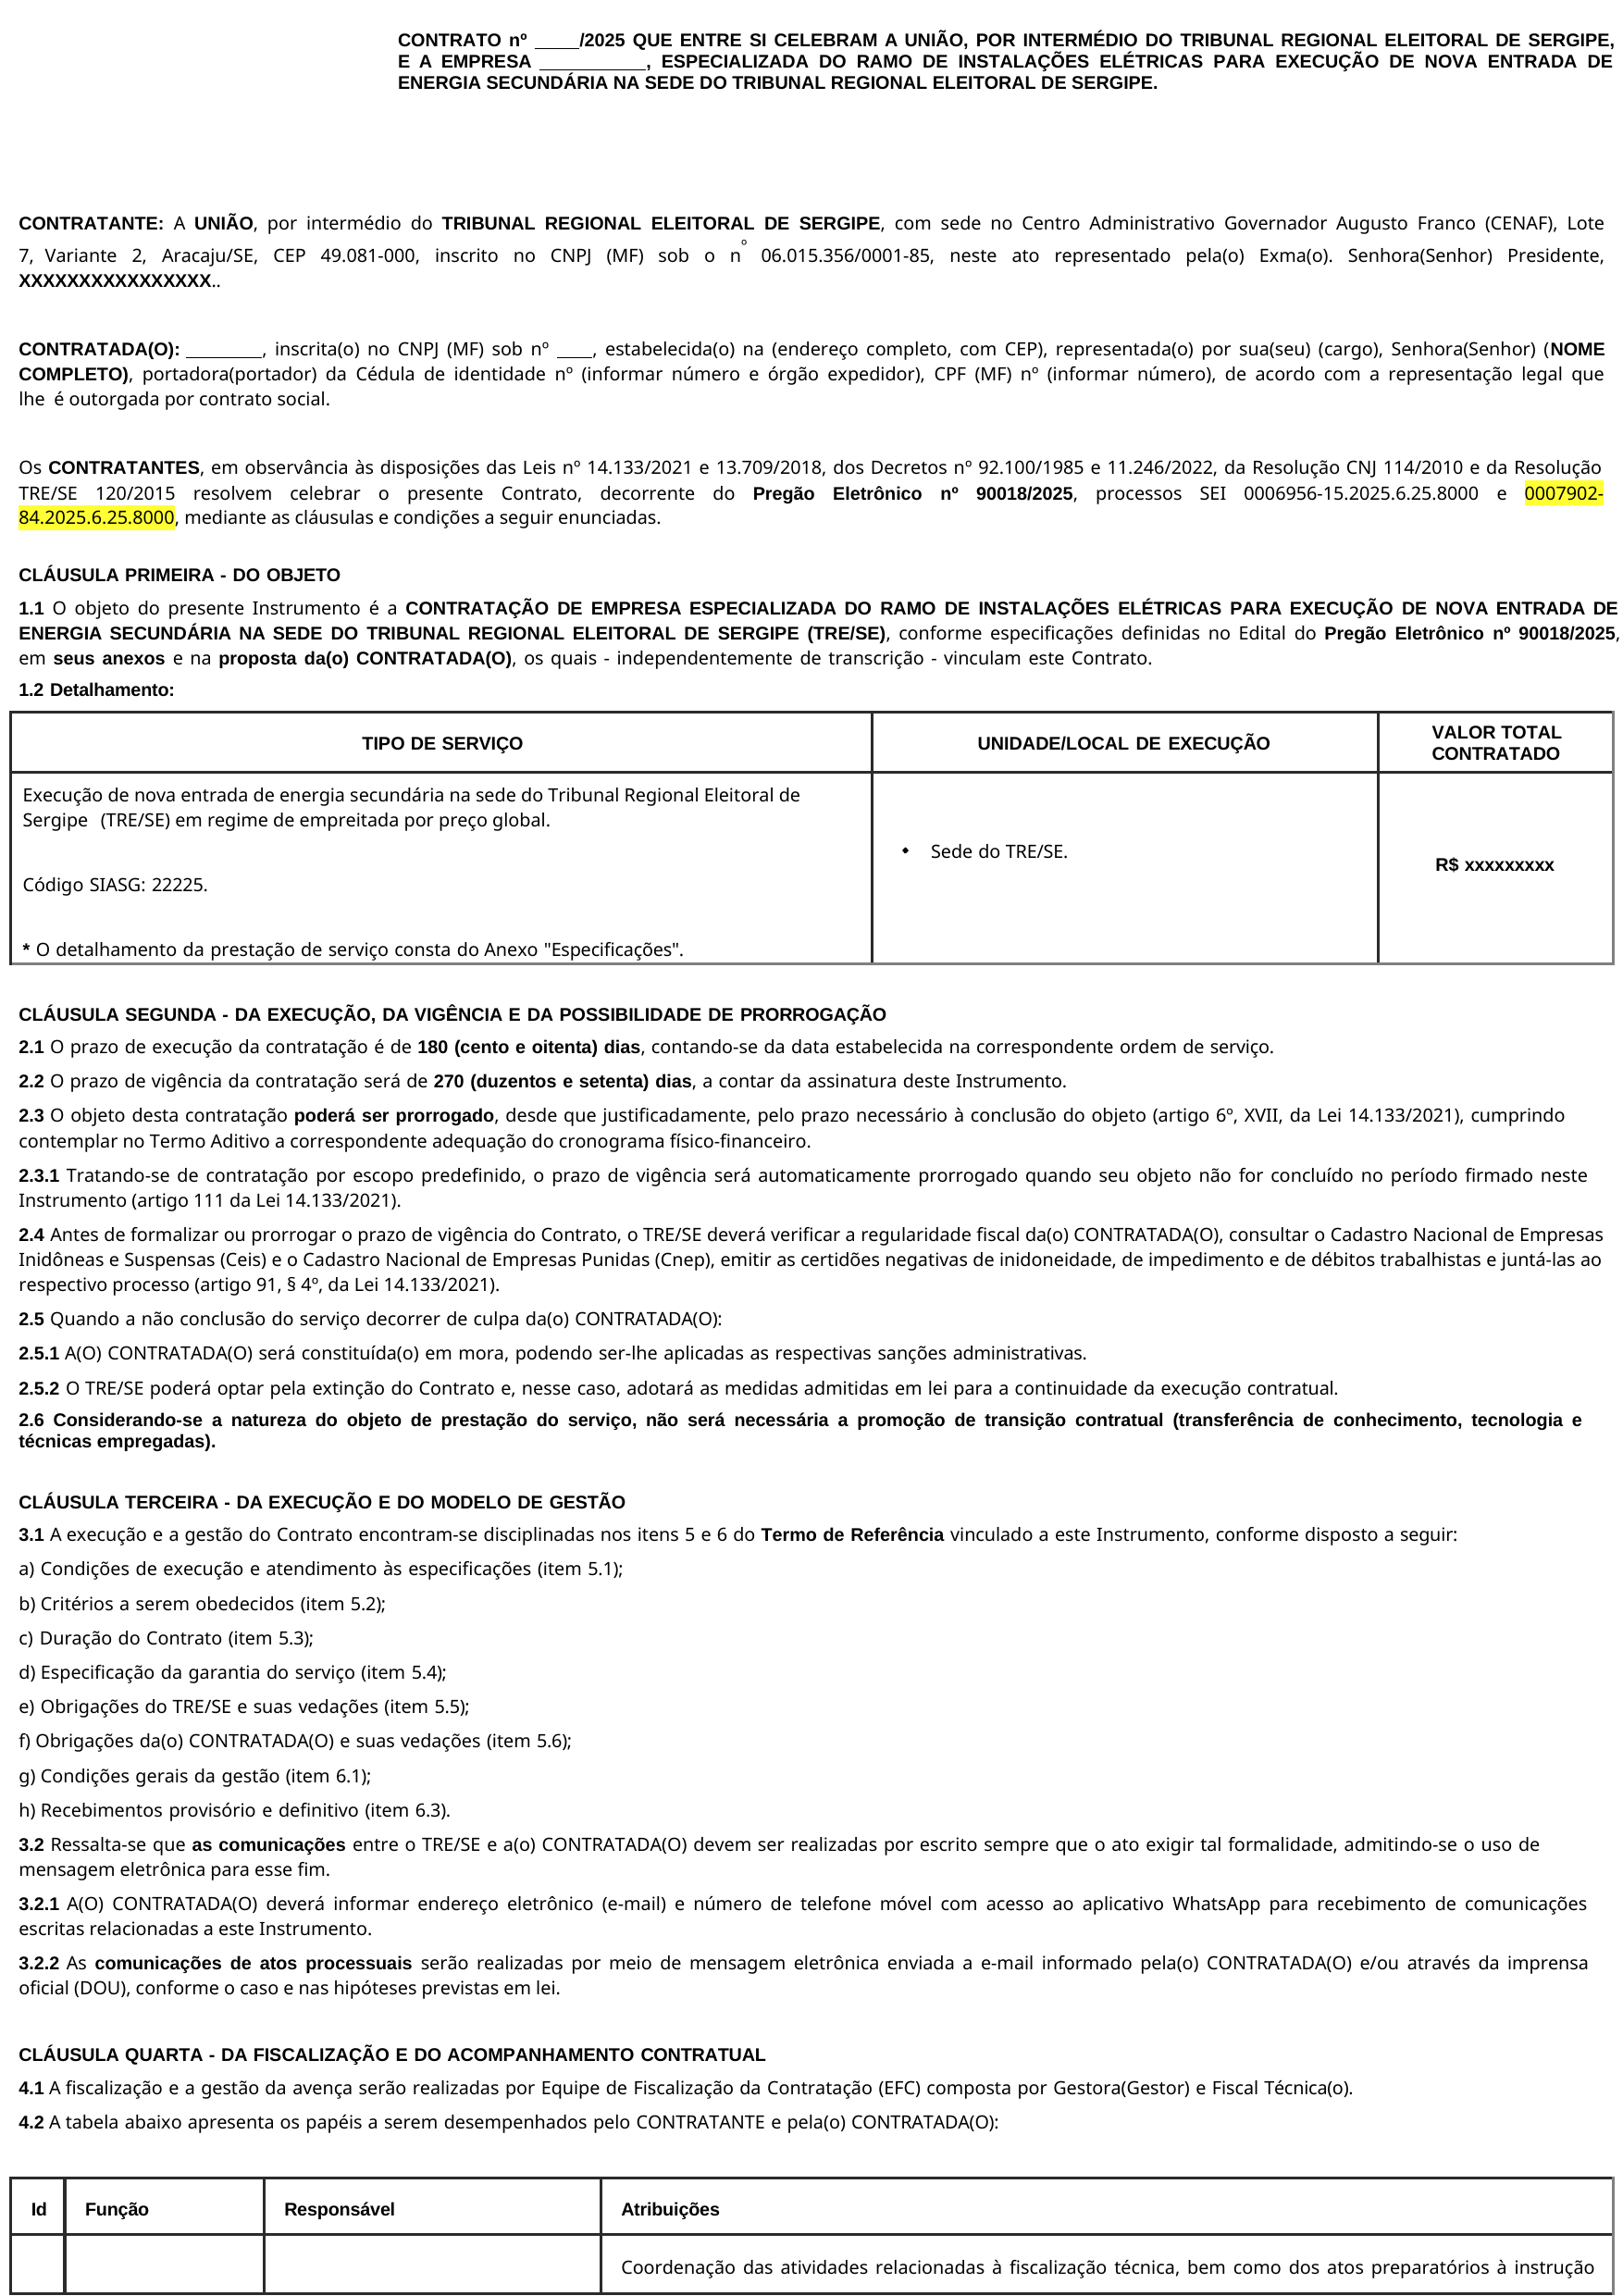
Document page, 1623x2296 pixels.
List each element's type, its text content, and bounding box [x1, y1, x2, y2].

list O objeto do presente Instrumento é a CONTRATAÇÃO DE EMPRESA ESPECIALIZADA DO RAMO DE INSTALAÇÕES ELÉTRICAS PARA EXECUÇÃO DE NOVA ENTRADA DE [19, 595, 1623, 620]
list Critérios a serem obedecidos (item 5.2); [19, 1591, 1623, 1616]
table_header Id [12, 2179, 63, 2232]
table_cell 1 [12, 2236, 63, 2292]
subtitle CLÁUSULA PRIMEIRA - DO OBJETO [19, 565, 1623, 586]
subtitle CLÁUSULA TERCEIRA - DA EXECUÇÃO E DO MODELO DE GESTÃO [19, 1492, 1623, 1512]
subtitle CLÁUSULA QUARTA - DA FISCALIZAÇÃO E DO ACOMPANHAMENTO CONTRATUAL [19, 2044, 1623, 2066]
list A(O) CONTRATADA(O) será constituída(o) em mora, podendo ser-lhe aplicadas as respectivas sanções administrativas. [19, 1341, 1623, 1366]
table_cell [602, 2236, 1612, 2292]
list Tratando-se de contratação por escopo predefinido, o prazo de vigência será automaticamente prorrogado quando seu objeto não for concluído no período firmado neste Instrumento (artigo 111 da Lei 14.133/2021). [19, 1162, 1604, 1212]
list Obrigações do TRE/SE e suas vedações (item 5.5); [19, 1694, 1623, 1719]
list Considerando-se a natureza do objeto de prestação do serviço, não será necessária a promoção de transição contratual (transferência de conhecimento, tecnologia e técnicas empregadas). [19, 1409, 1604, 1451]
list Recebimentos provisório e definitivo (item 6.3). [19, 1797, 1623, 1822]
list A tabela abaixo apresenta os papéis a serem desempenhados pelo CONTRATANTE e pela(o) CONTRATADA(O): [19, 2109, 1623, 2134]
text CONTRATANTE: A UNIÃO, por intermédio do TRIBUNAL REGIONAL ELEITORAL DE SERGIPE, com sede no Centro Administrativo Governador Augusto Franco (CENAF), Lote 7, Variante 2, Aracaju/SE, CEP 49.081-000, inscrito no CNPJ (MF) sob o nº 06.015.356/0001-85, neste ato representado pela(o) Exma(o). Senhora(Senhor) Presidente, XXXXXXXXXXXXXXXX.. [19, 210, 1605, 292]
list Duração do Contrato (item 5.3); [19, 1625, 1623, 1650]
list Antes de formalizar ou prorrogar o prazo de vigência do Contrato, o TRE/SE deverá verificar a regularidade fiscal da(o) CONTRATADA(O), consultar o Cadastro Nacional de Empresas Inidôneas e Suspensas (Ceis) e o Cadastro Nacional de Empresas Punidas (Cnep), emitir as certidões negativas de inidoneidade, de impedimento e de débitos trabalhistas e juntá-las ao respectivo processo (artigo 91, § 4º, da Lei 14.133/2021). [19, 1222, 1604, 1297]
list Obrigações da(o) CONTRATADA(O) e suas vedações (item 5.6); [19, 1729, 1623, 1753]
text Os CONTRATANTES, em observância às disposições das Leis nº 14.133/2021 e 13.709/2018, dos Decretos nº 92.100/1985 e 11.246/2022, da Resolução CNJ 114/2010 e da Resolução TRE/SE 120/2015 resolvem celebrar o presente Contrato, decorrente do Pregão Eletrônico nº 90018/2025, processos SEI 0006956-15.2025.6.25.8000 e 0007902-84.2025.6.25.8000, mediante as cláusulas e condições a seguir enunciadas. [19, 455, 1604, 530]
table_header Responsável [266, 2179, 600, 2232]
table_header Função [67, 2179, 263, 2232]
table_header UNIDADE/LOCAL DE EXECUÇÃO [873, 714, 1377, 771]
text CONTRATADA(O): , inscrita(o) no CNPJ (MF) sob nº , estabelecida(o) na (endereço completo, com CEP), representada(o) por sua(seu) (cargo), Senhora(Senhor) (NOME COMPLETO), portadora(portador) da Cédula de identidade nº (informar número e órgão expedidor), CPF (MF) nº (informar número), de acordo com a representação legal que lhe é outorgada por contrato social. [19, 336, 1605, 411]
list O prazo de vigência da contratação será de 270 (duzentos e setenta) dias, a contar da assinatura deste Instrumento. [19, 1068, 1623, 1094]
list O objeto desta contratação poderá ser prorrogado, desde que justificadamente, pelo prazo necessário à conclusão do objeto (artigo 6º, XVII, da Lei 14.133/2021), cumprindo contemplar no Termo Aditivo a correspondente adequação do cronograma físico-financeiro. [19, 1103, 1605, 1153]
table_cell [266, 2236, 600, 2292]
list Especificação da garantia do serviço (item 5.4); [19, 1659, 1623, 1684]
list Condições gerais da gestão (item 6.1); [19, 1763, 1623, 1788]
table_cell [67, 2236, 263, 2292]
list Detalhamento: [19, 679, 1623, 701]
subtitle CONTRATO nº /2025 QUE ENTRE SI CELEBRAM A UNIÃO, POR INTERMÉDIO DO TRIBUNAL REGIONAL ELEITORAL DE SERGIPE, E A EMPRESA , ESPECIALIZADA DO RAMO DE INSTALAÇÕES ELÉTRICAS PARA EXECUÇÃO DE NOVA ENTRADA DE ENERGIA SECUNDÁRIA NA SEDE DO TRIBUNAL REGIONAL ELEITORAL DE SERGIPE. [398, 30, 1615, 93]
list A execução e a gestão do Contrato encontram-se disciplinadas nos itens 5 e 6 do Termo de Referência vinculado a este Instrumento, conforme disposto a seguir: [19, 1521, 1623, 1547]
list As comunicações de atos processuais serão realizadas por meio de mensagem eletrônica enviada a e-mail informado pela(o) CONTRATADA(O) e/ou através da imprensa oficial (DOU), conforme o caso e nas hipóteses previstas em lei. [19, 1951, 1604, 2001]
text ENERGIA SECUNDÁRIA NA SEDE DO TRIBUNAL REGIONAL ELEITORAL DE SERGIPE (TRE/SE), conforme especificações definidas no Edital do Pregão Eletrônico nº 90018/2025, em seus anexos e na proposta da(o) CONTRATADA(O), os quais - independentemente de transcrição - vinculam este Contrato. [19, 620, 1623, 670]
list Condições de execução e atendimento às especificações (item 5.1); [19, 1557, 1623, 1582]
table_header TIPO DE SERVIÇO [12, 714, 871, 771]
list Quando a não conclusão do serviço decorrer de culpa da(o) CONTRATADA(O): [19, 1306, 1623, 1331]
list Ressalta-se que as comunicações entre o TRE/SE e a(o) CONTRATADA(O) devem ser realizadas por escrito sempre que o ato exigir tal formalidade, admitindo-se o uso de mensagem eletrônica para esse fim. [19, 1831, 1604, 1881]
subtitle CLÁUSULA SEGUNDA - DA EXECUÇÃO, DA VIGÊNCIA E DA POSSIBILIDADE DE PRORROGAÇÃO [19, 1003, 1623, 1024]
table_cell Execução de nova entrada de energia secundária na sede do Tribunal Regional Eleitoral de Sergipe (TRE/SE) em regime de empreitada por preço global. Código SIASG: 22225. * O detalhamento da prestação de serviço consta do Anexo "Especificações". [12, 774, 871, 962]
table_cell R$ xxxxxxxxx [1380, 774, 1612, 962]
list A fiscalização e a gestão da avença serão realizadas por Equipe de Fiscalização da Contratação (EFC) composta por Gestora(Gestor) e Fiscal Técnica(o). [19, 2075, 1623, 2100]
table_header Atribuições [602, 2179, 1612, 2232]
list A(O) CONTRATADA(O) deverá informar endereço eletrônico (e-mail) e número de telefone móvel com acesso ao aplicativo WhatsApp para recebimento de comunicações escritas relacionadas a este Instrumento. [19, 1891, 1604, 1941]
list O prazo de execução da contratação é de 180 (cento e oitenta) dias, contando-se da data estabelecida na correspondente ordem de serviço. [19, 1034, 1623, 1059]
list O TRE/SE poderá optar pela extinção do Contrato e, nesse caso, adotará as medidas admitidas em lei para a continuidade da execução contratual. [19, 1375, 1623, 1400]
table_cell Sede do TRE/SE. [873, 774, 1377, 962]
table_header VALOR TOTAL CONTRATADO [1380, 714, 1612, 771]
